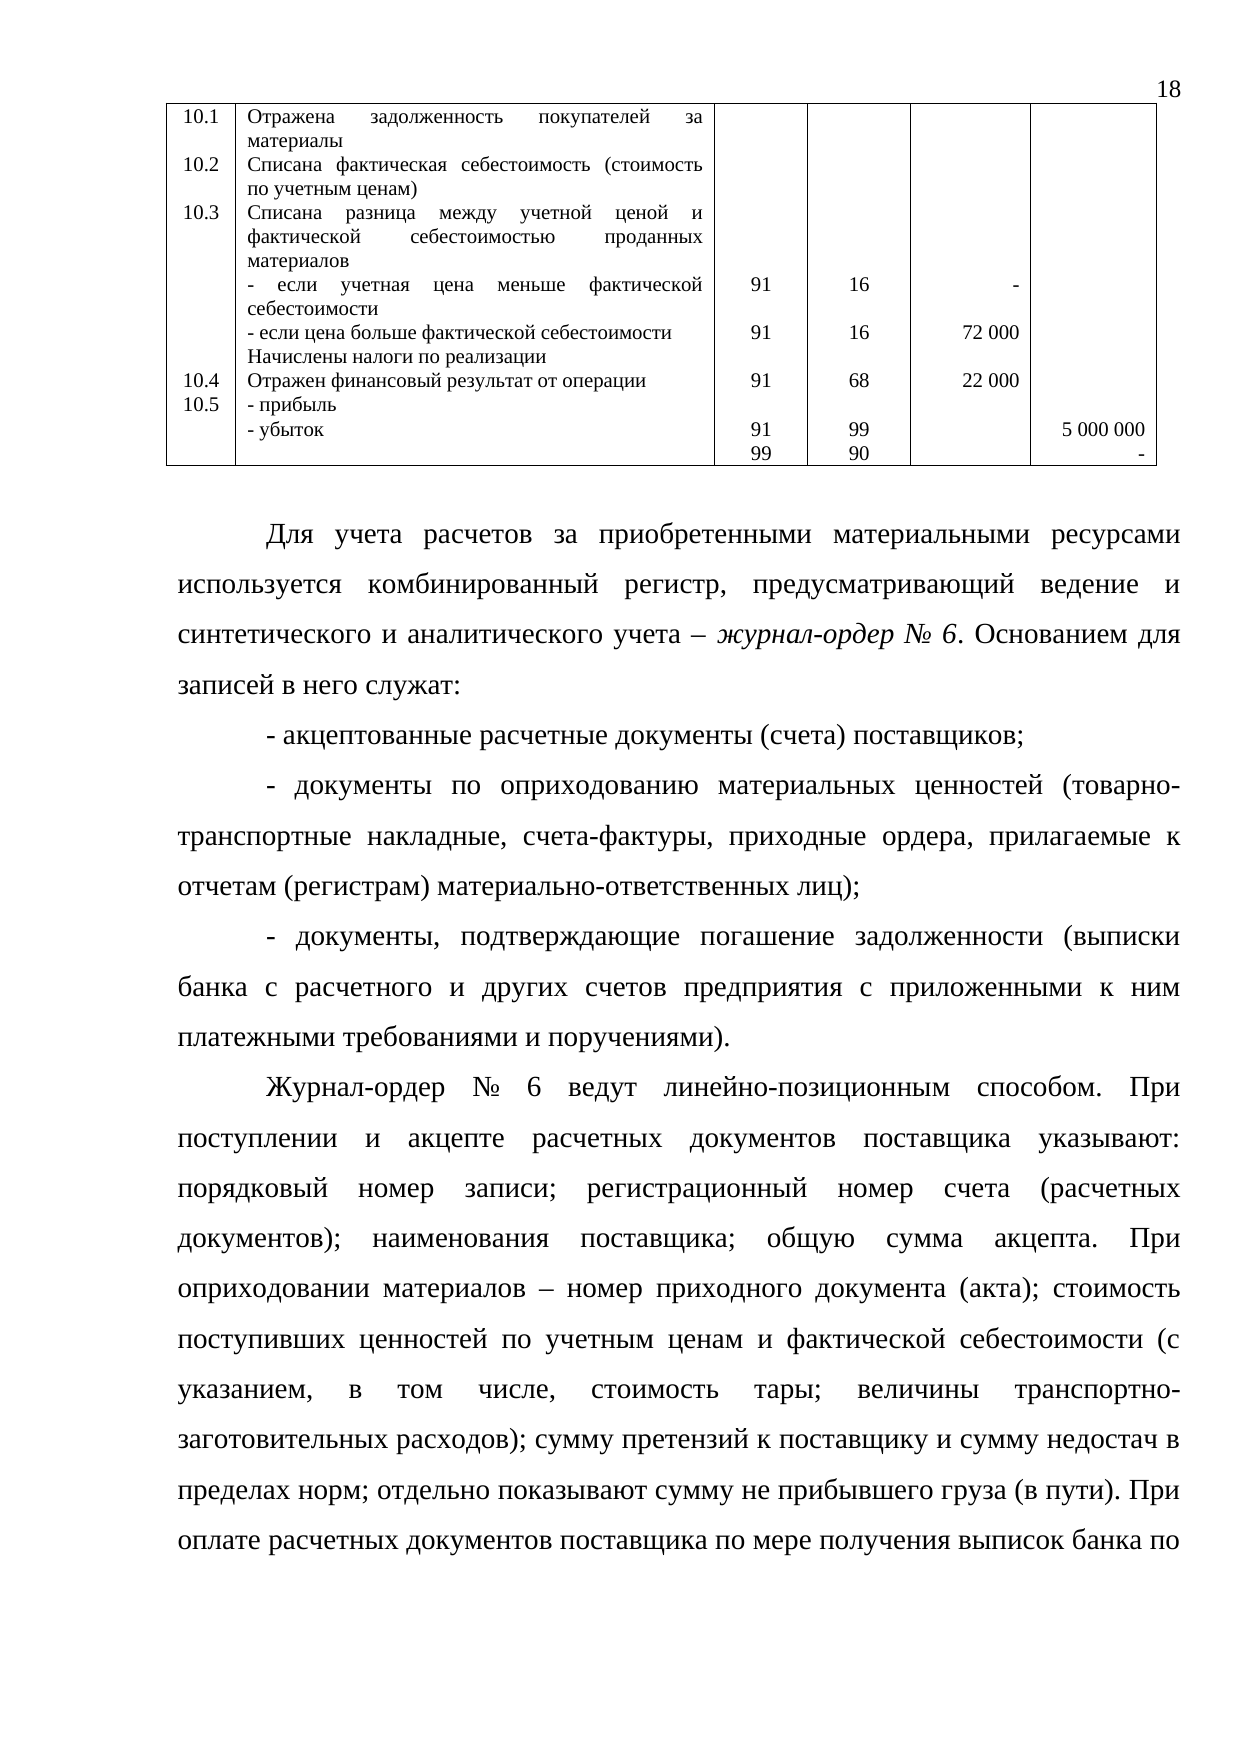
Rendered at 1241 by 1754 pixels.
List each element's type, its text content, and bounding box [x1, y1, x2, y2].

text - документы по оприходованию материальных ценностей (товарно-транспортные накладные, счета-фактуры, приходные ордера, прилагаемые к отчетам (регистрам) материально-ответственных лиц); [177, 767, 1181, 902]
table_cell - 72 000 22 000 [911, 104, 1030, 464]
table_cell 5 000 000 - [1031, 104, 1156, 464]
text Для учета расчетов за приобретенными материальными ресурсами используется комбинированный регистр, предусматривающий ведение и синтетического и аналитического учета – журнал-ордер № 6. Основанием для записей в него служат: [177, 516, 1181, 700]
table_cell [167, 104, 235, 464]
text - документы, подтверждающие погашение задолженности (выписки банка с расчетного и других счетов предприятия с приложенными к ним платежными требованиями и поручениями). [177, 918, 1181, 1053]
text - акцептованные расчетные документы (счета) поставщиков; [177, 717, 1181, 751]
table_cell 16 16 68 99 90 [808, 104, 910, 464]
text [177, 1069, 1181, 1556]
table_cell 91 91 91 91 99 [715, 104, 807, 464]
